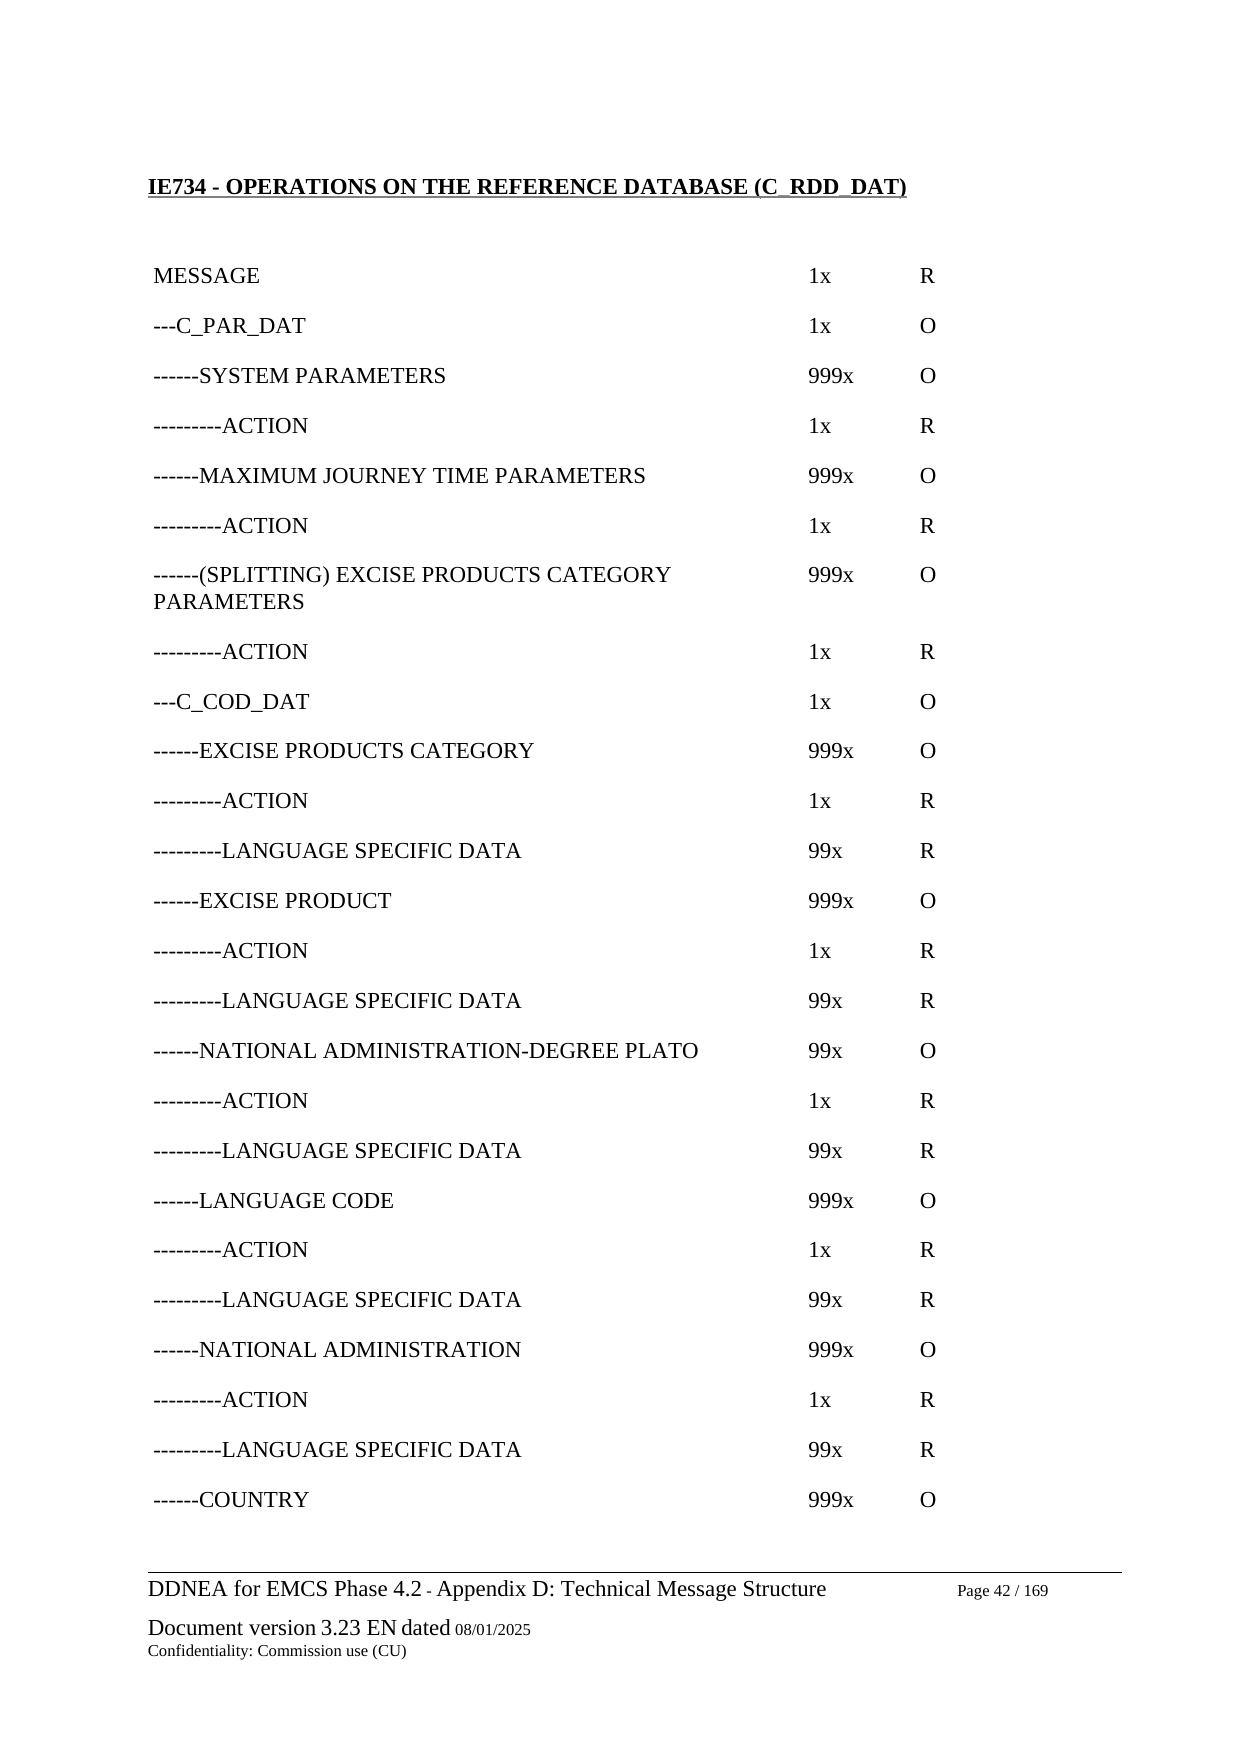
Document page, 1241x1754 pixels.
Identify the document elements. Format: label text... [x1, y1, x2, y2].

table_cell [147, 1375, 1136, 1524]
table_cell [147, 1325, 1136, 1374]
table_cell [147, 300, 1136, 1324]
subtitle IE734 - OPERATIONS ON THE REFERENCE DATABASE (C_RDD_DAT) [148, 173, 1122, 199]
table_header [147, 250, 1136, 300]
